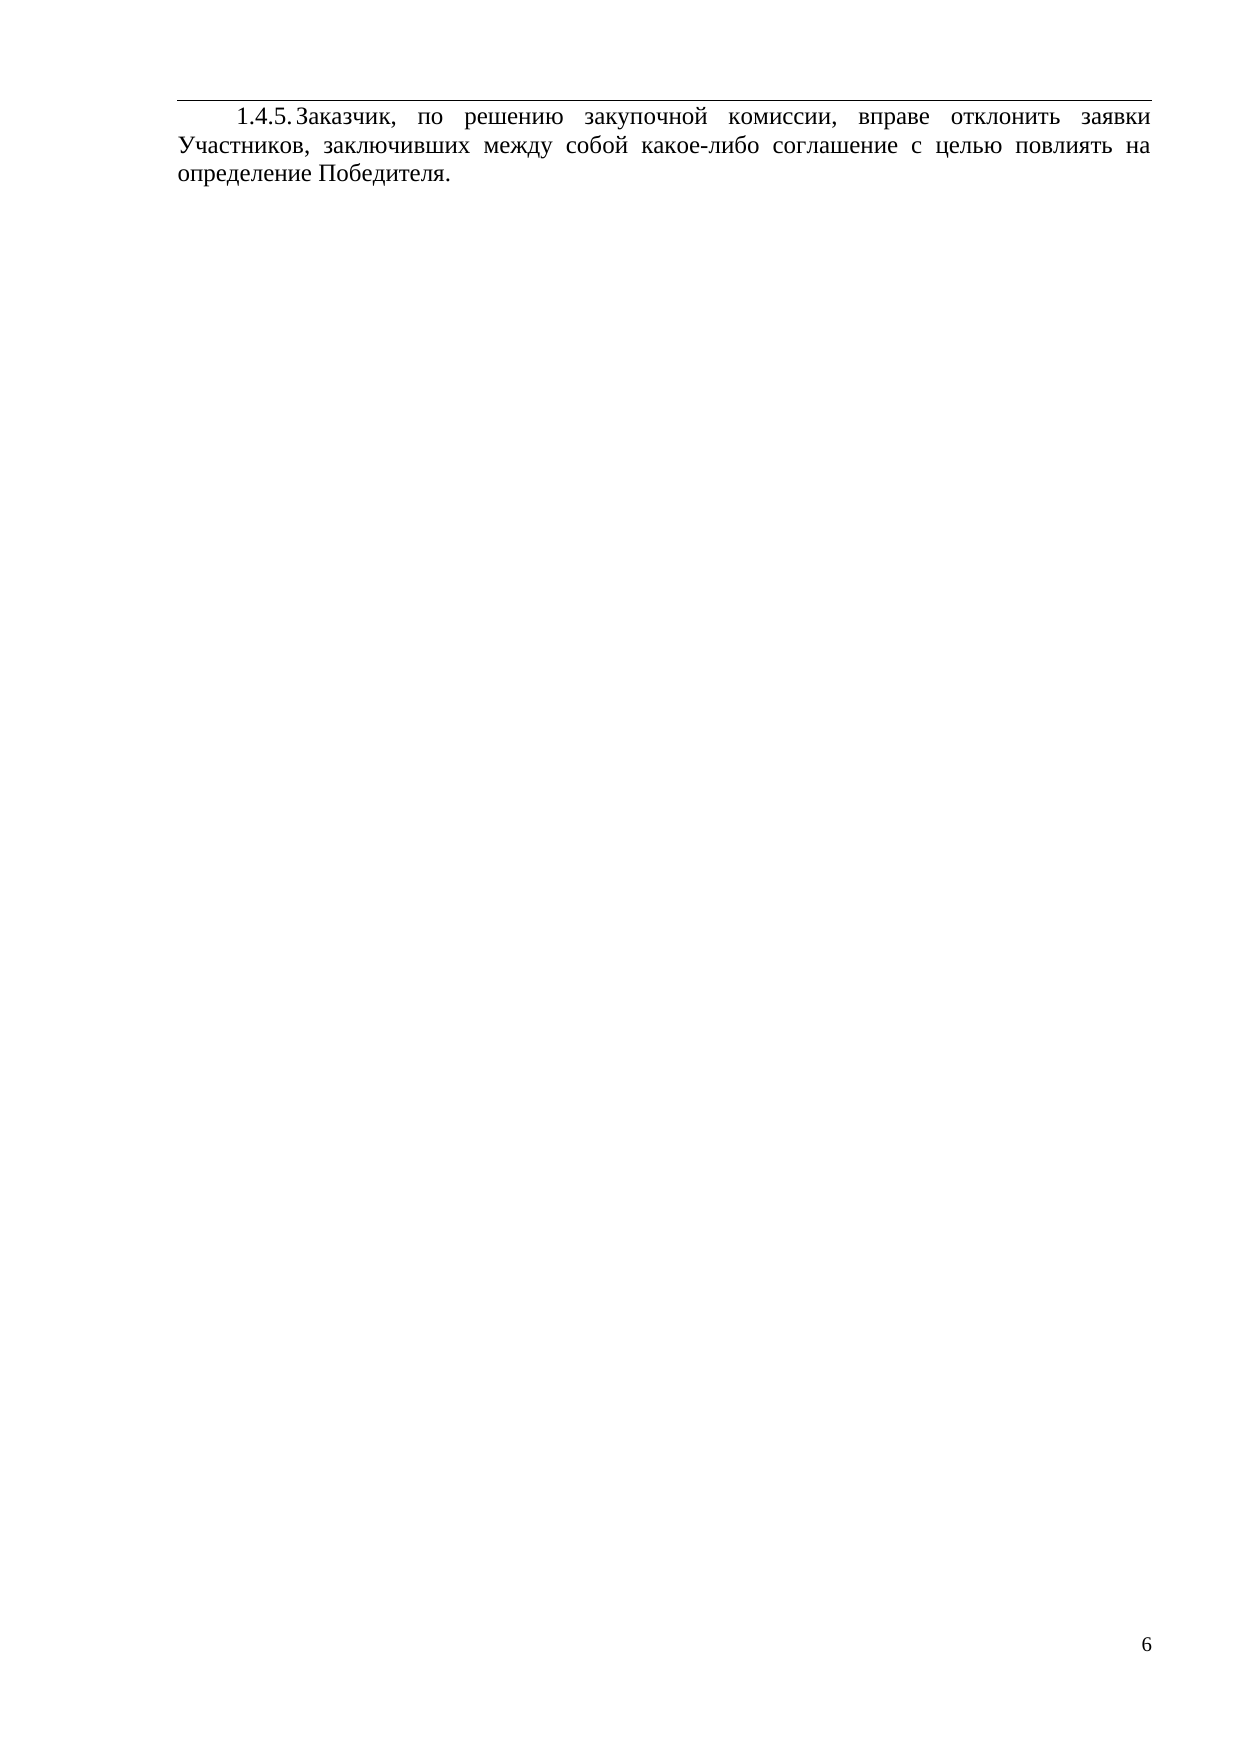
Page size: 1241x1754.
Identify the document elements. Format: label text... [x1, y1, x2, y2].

subtitle Заказчик, по решению закупочной комиссии, вправе отклонить заявки Участников, заключивших между собой какое-либо соглашение с целью повлиять на определение Победителя. [177, 101, 1152, 187]
